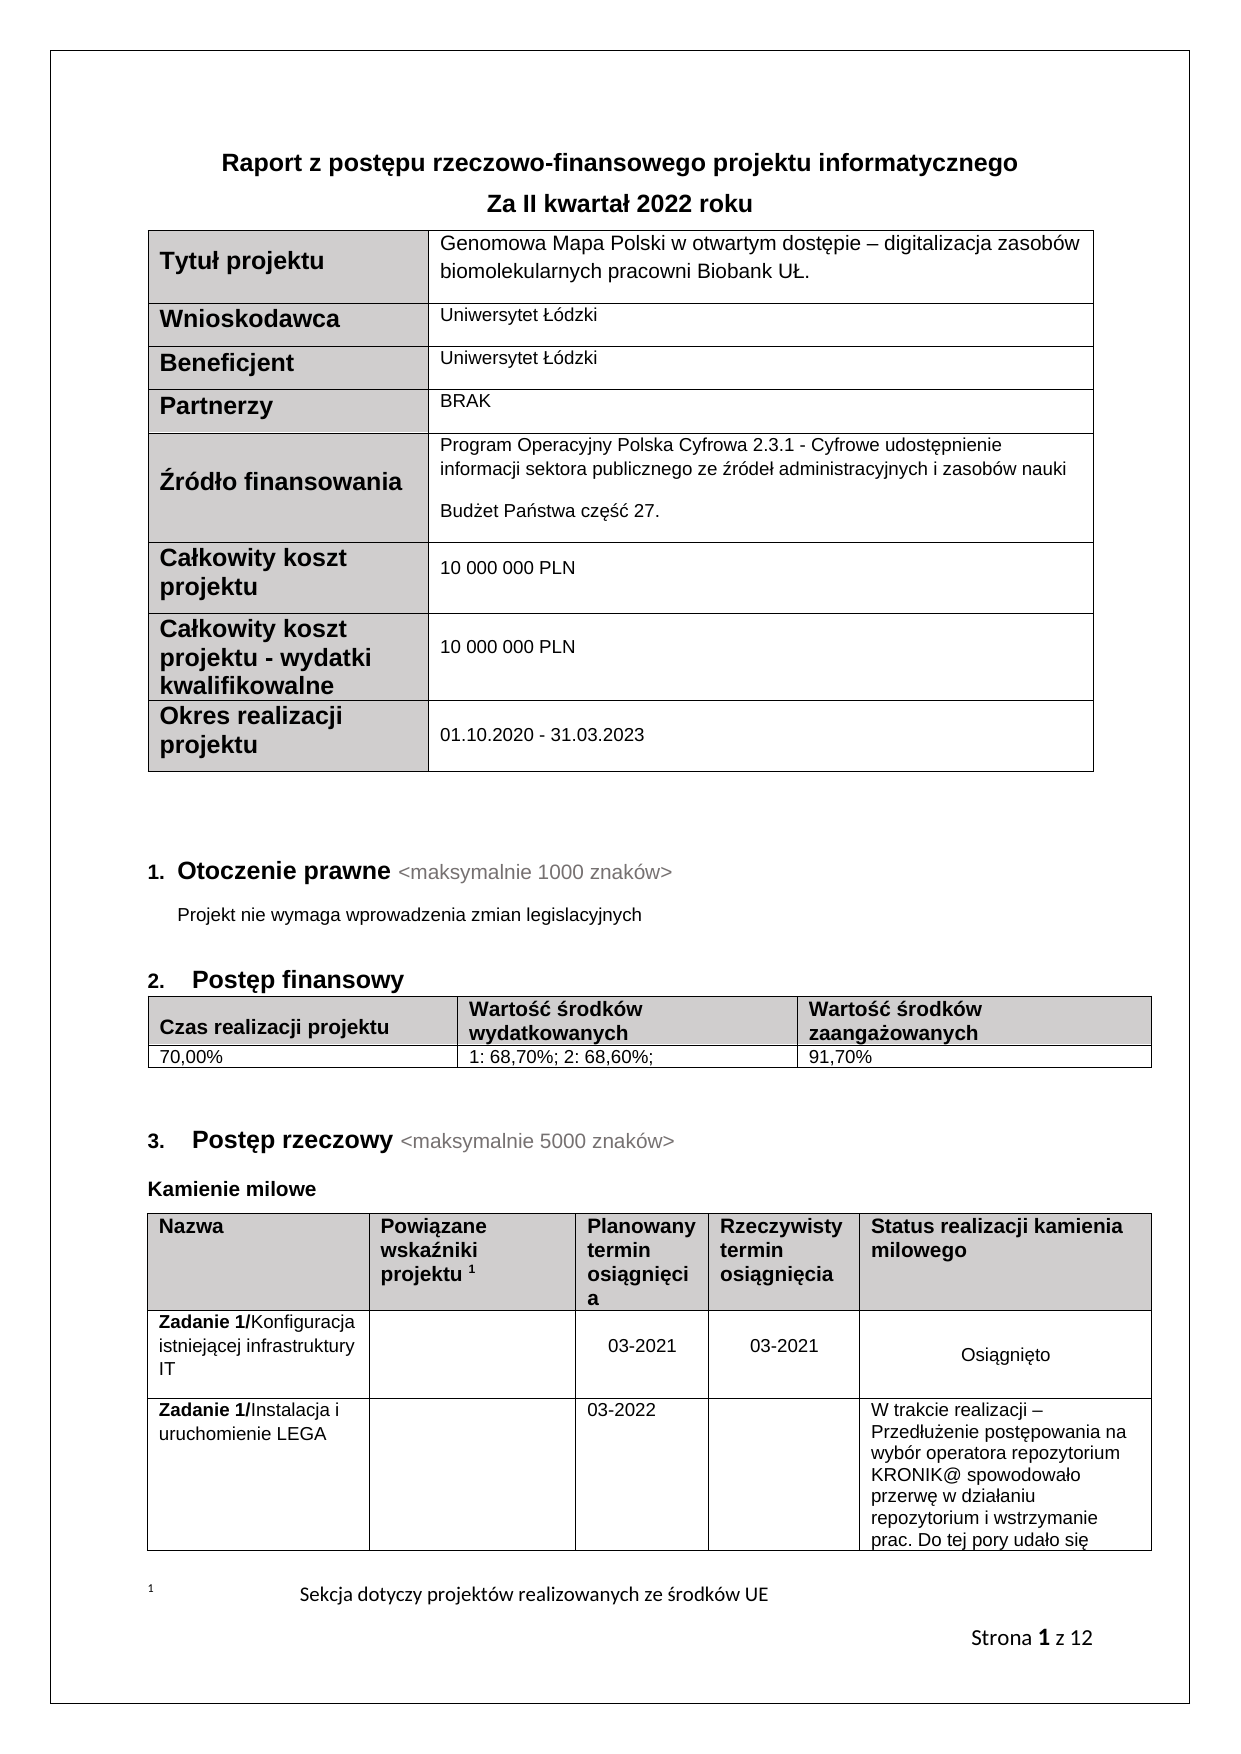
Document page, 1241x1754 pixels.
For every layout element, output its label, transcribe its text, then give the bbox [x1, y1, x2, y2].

table_cell 1: 68,70%; 2: 68,60%; [458, 1046, 797, 1067]
table_header Tytuł projektu [149, 231, 428, 303]
table_cell 01.10.2020 - 31.03.2023 [429, 701, 1093, 771]
table_header Genomowa Mapa Polski w otwartym dostępie – digitalizacja zasobów biomolekularnych pracowni Biobank UŁ. [429, 231, 1093, 303]
table_header Wartość środków zaangażowanych [798, 997, 1151, 1044]
table_cell 03-2021 [576, 1311, 708, 1398]
table_header Planowany termin osiągnięcia [576, 1214, 708, 1310]
table_cell 03-2021 [709, 1311, 859, 1398]
table_cell Okres realizacji projektu [149, 701, 428, 771]
table_cell [709, 1399, 859, 1550]
table_cell [370, 1399, 575, 1550]
table_cell Partnerzy [149, 390, 428, 432]
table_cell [148, 1399, 369, 1550]
table_header Rzeczywisty termin osiągnięcia [709, 1214, 859, 1310]
table_cell 91,70% [798, 1046, 1151, 1067]
subtitle Otoczenie prawne <maksymalnie 1000 znaków> [147, 856, 1063, 885]
table_header Powiązane wskaźniki projektu [370, 1214, 575, 1310]
table_cell 03-2022 [576, 1399, 708, 1550]
table_cell 10 000 000 PLN [429, 614, 1093, 700]
subtitle Postęp rzeczowy <maksymalnie 5000 znaków> [147, 1125, 1093, 1154]
table_cell Źródło finansowania [149, 434, 428, 542]
table_cell [370, 1311, 575, 1398]
table_cell Uniwersytet Łódzki [429, 304, 1093, 346]
table_cell Osiągnięto [860, 1311, 1151, 1398]
table_cell 10 000 000 PLN [429, 543, 1093, 613]
table_cell 70,00% [149, 1046, 457, 1067]
table_header Status realizacji kamienia milowego [860, 1214, 1151, 1310]
subtitle Projekt nie wymaga wprowadzenia zmian legislacyjnych [147, 904, 1093, 925]
subtitle Raport z postępu rzeczowo-finansowego projektu informatycznego [147, 147, 1093, 176]
table_cell Zadanie 1/Konfiguracja istniejącej infrastruktury IT [148, 1311, 369, 1398]
subtitle Postęp finansowy [147, 964, 1093, 993]
table_cell Wnioskodawca [149, 304, 428, 346]
table_cell Program Operacyjny Polska Cyfrowa 2.3.1 - Cyfrowe udostępnienie informacji sektora publicznego ze źródeł administracyjnych i zasobów nauki Budżet Państwa część 27. [429, 434, 1093, 542]
table_header Nazwa [148, 1214, 369, 1310]
table_cell Beneficjent [149, 347, 428, 389]
subtitle Za II kwartał 2022 roku [147, 189, 1093, 217]
table_cell BRAK [429, 390, 1093, 432]
table_header Czas realizacji projektu [149, 997, 457, 1044]
table_cell Całkowity koszt projektu - wydatki kwalifikowalne [149, 614, 428, 700]
text Kamienie milowe [147, 1177, 1093, 1201]
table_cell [860, 1399, 1151, 1550]
table_cell Całkowity koszt projektu [149, 543, 428, 613]
table_header Wartość środków wydatkowanych [458, 997, 797, 1044]
table_cell Uniwersytet Łódzki [429, 347, 1093, 389]
